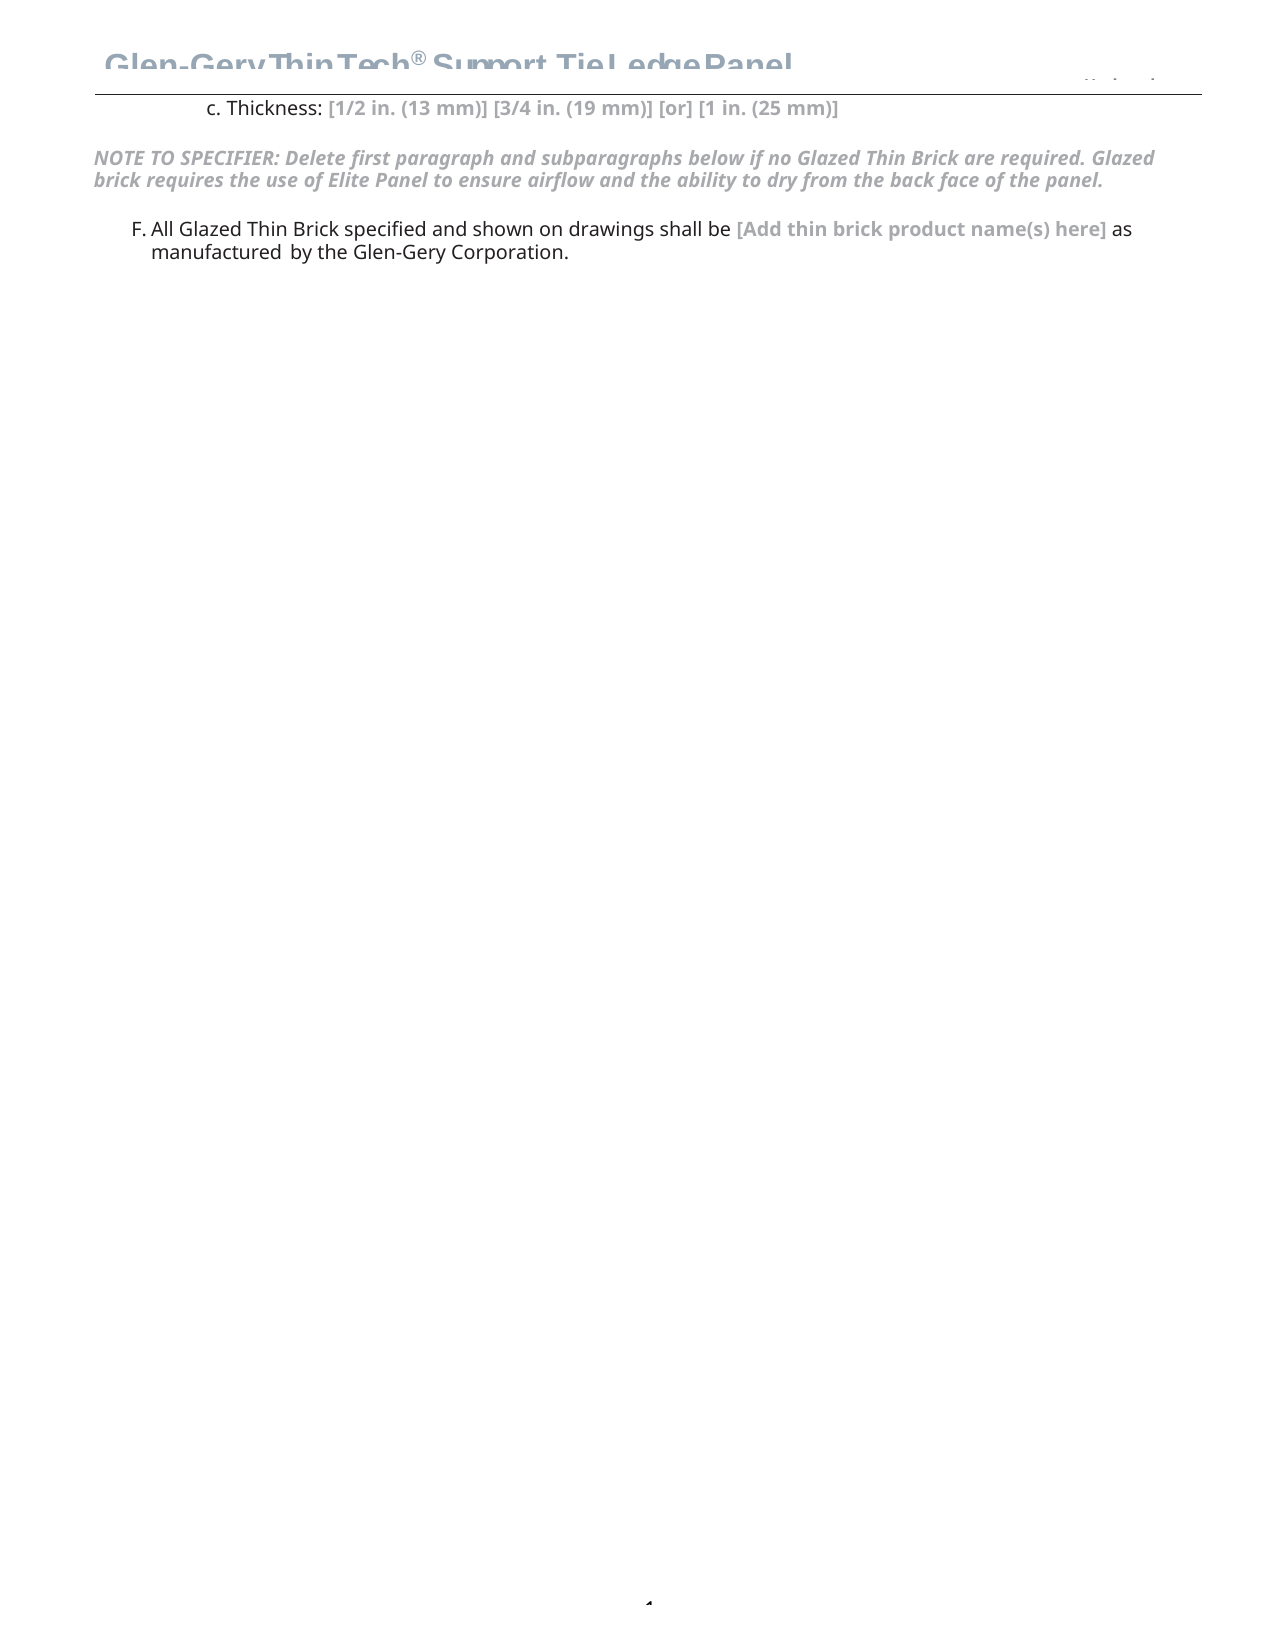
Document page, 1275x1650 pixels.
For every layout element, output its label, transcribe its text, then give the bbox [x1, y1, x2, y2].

text c. Thickness: [1/2 in. (13 mm)] [3/4 in. (19 mm)] [or] [1 in. (25 mm)] [206, 94, 1212, 121]
list All Glazed Thin Brick specified and shown on drawings shall be [Add thin brick product name(s) here] as manufactured by the Glen-Gery Corporation. [131, 218, 1193, 264]
text NOTE TO SPECIFIER: Delete first paragraph and subparagraphs below if no Glazed Thin Brick are required. Glazed brick requires the use of Elite Panel to ensure airflow and the ability to dry from the back face of the panel. [94, 147, 1196, 192]
